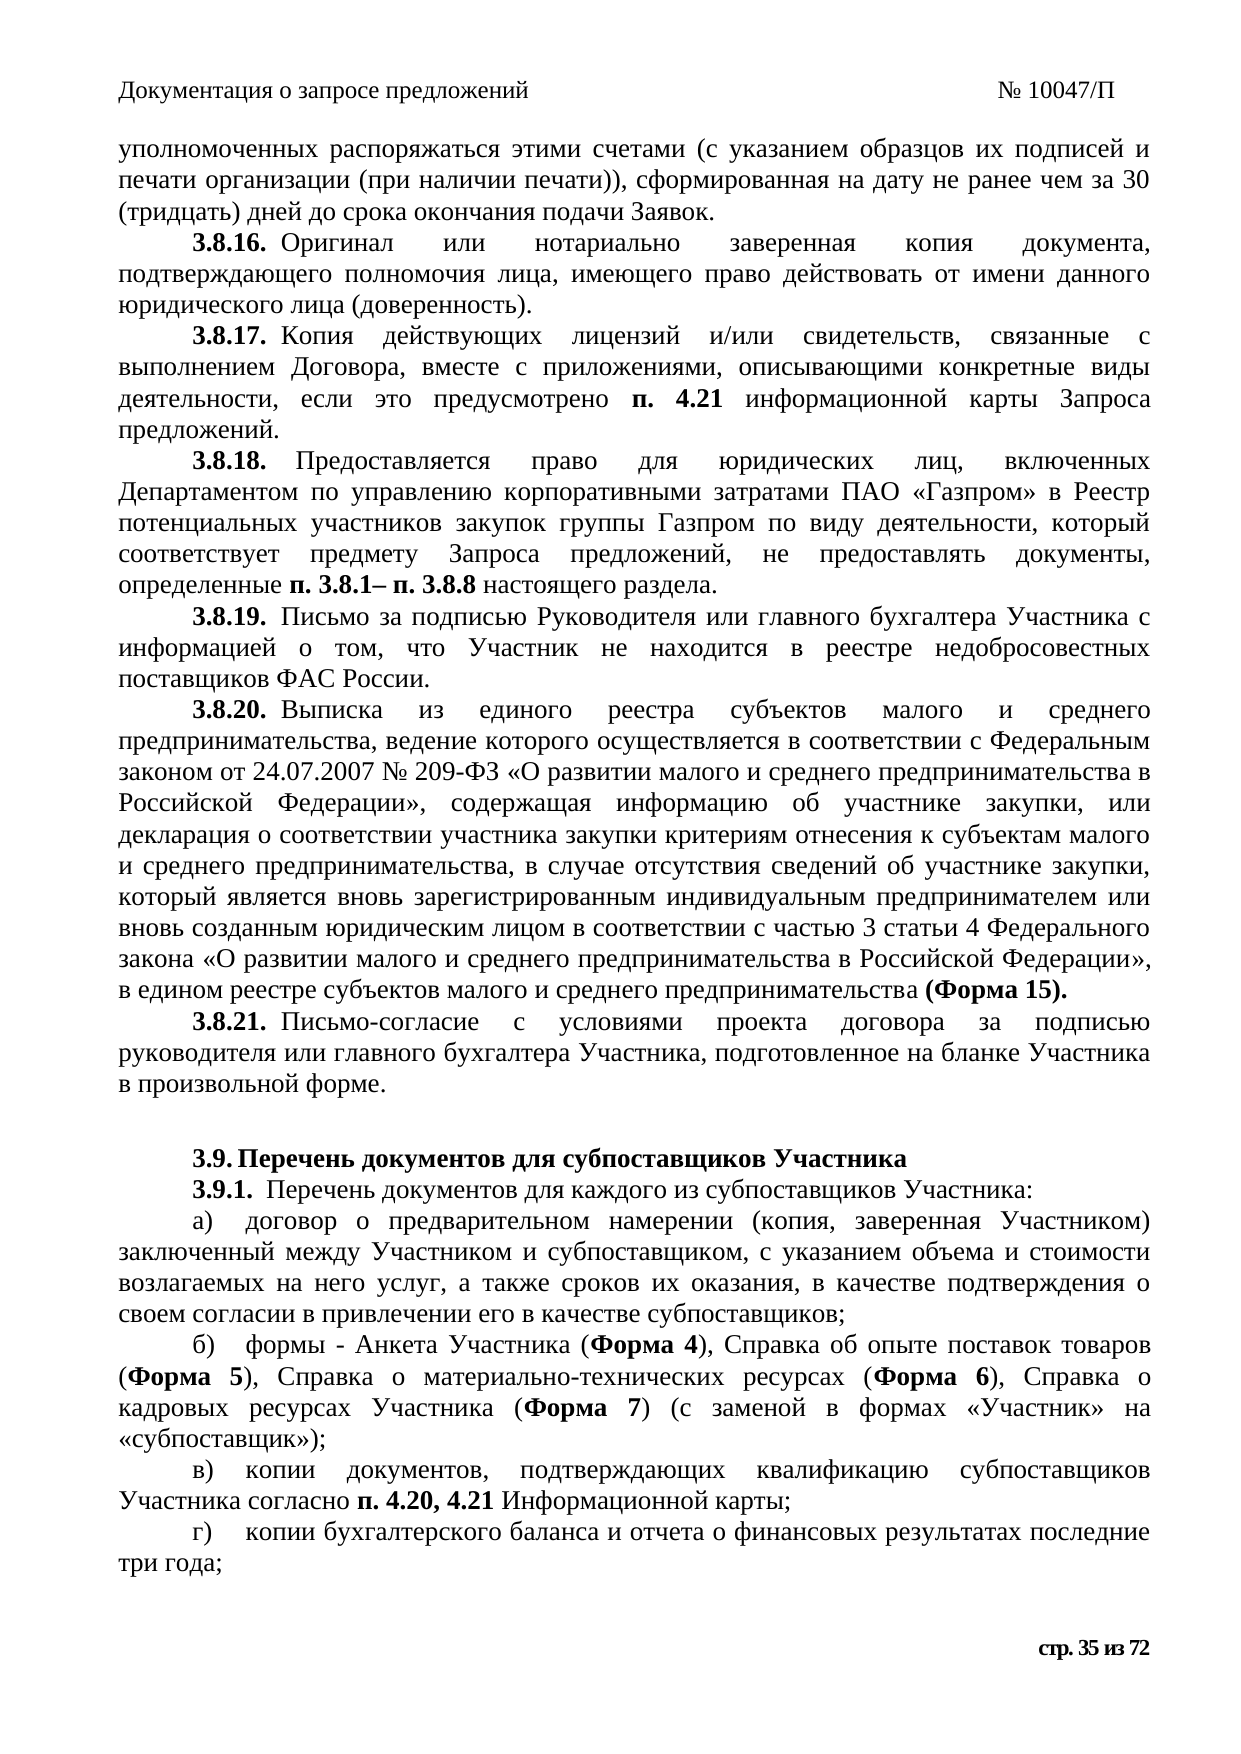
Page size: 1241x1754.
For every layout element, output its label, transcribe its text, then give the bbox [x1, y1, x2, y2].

text Письмо за подписью Руководителя или главного бухгалтера Участника с информацией о том, что Участник не находится в реестре недобросовестных поставщиков ФАС России. [118, 600, 1152, 693]
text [118, 132, 1152, 226]
text Письмо-согласие с условиями проекта договора за подписью руководителя или главного бухгалтера Участника, подготовленное на бланке Участника в произвольной форме. [118, 1004, 1152, 1098]
text Оригинал или нотариально заверенная копия документа, подтверждающего полномочия лица, имеющего право действовать от имени данного юридического лица (доверенность). [118, 226, 1152, 319]
list копии бухгалтерского баланса и отчета о финансовых результатах последние три года; [118, 1515, 1152, 1578]
subtitle Перечень документов для субпоставщиков Участника [118, 1142, 1152, 1173]
text Копия действующих лицензий и/или свидетельств, связанные с выполнением Договора, вместе с приложениями, описывающими конкретные виды деятельности, если это предусмотрено п. 4.21 информационной карты Запроса предложений. [118, 319, 1152, 444]
list копии документов, подтверждающих квалификацию субпоставщиков Участника согласно п. 4.20, 4.21 Информационной карты; [118, 1453, 1152, 1515]
text Выписка из единого реестра субъектов малого и среднего предпринимательства, ведение которого осуществляется в соответствии с Федеральным законом от 24.07.2007 № 209-ФЗ «О развитии малого и среднего предпринимательства в Российской Федерации», содержащая информацию об участнике закупки, или декларация о соответствии участника закупки критериям отнесения к субъектам малого и среднего предпринимательства, в случае отсутствия сведений об участнике закупки, который является вновь зарегистрированным индивидуальным предпринимателем или вновь созданным юридическим лицом в соответствии с частью 3 статьи 4 Федерального закона «О развитии малого и среднего предпринимательства в Российской Федерации», в едином реестре субъектов малого и среднего предпринимательства (Форма 15). [118, 693, 1152, 1004]
text Перечень документов для каждого из субпоставщиков Участника: [118, 1173, 1152, 1204]
list договор о предварительном намерении (копия, заверенная Участником) заключенный между Участником и субпоставщиком, с указанием объема и стоимости возлагаемых на него услуг, а также сроков их оказания, в качестве подтверждения о своем согласии в привлечении его в качестве субпоставщиков; [118, 1204, 1152, 1328]
text Предоставляется право для юридических лиц, включенных Департаментом по управлению корпоративными затратами ПАО «Газпром» в Реестр потенциальных участников закупок группы Газпром по виду деятельности, который соответствует предмету Запроса предложений, не предоставлять документы, определенные п. 3.8.1– п. 3.8.8 настоящего раздела. [118, 444, 1152, 600]
list формы - Анкета Участника (Форма 4), Справка об опыте поставок товаров (Форма 5), Справка о материально-технических ресурсах (Форма 6), Справка о кадровых ресурсах Участника (Форма 7) (с заменой в формах «Участник» на «субпоставщик»); [118, 1328, 1152, 1453]
